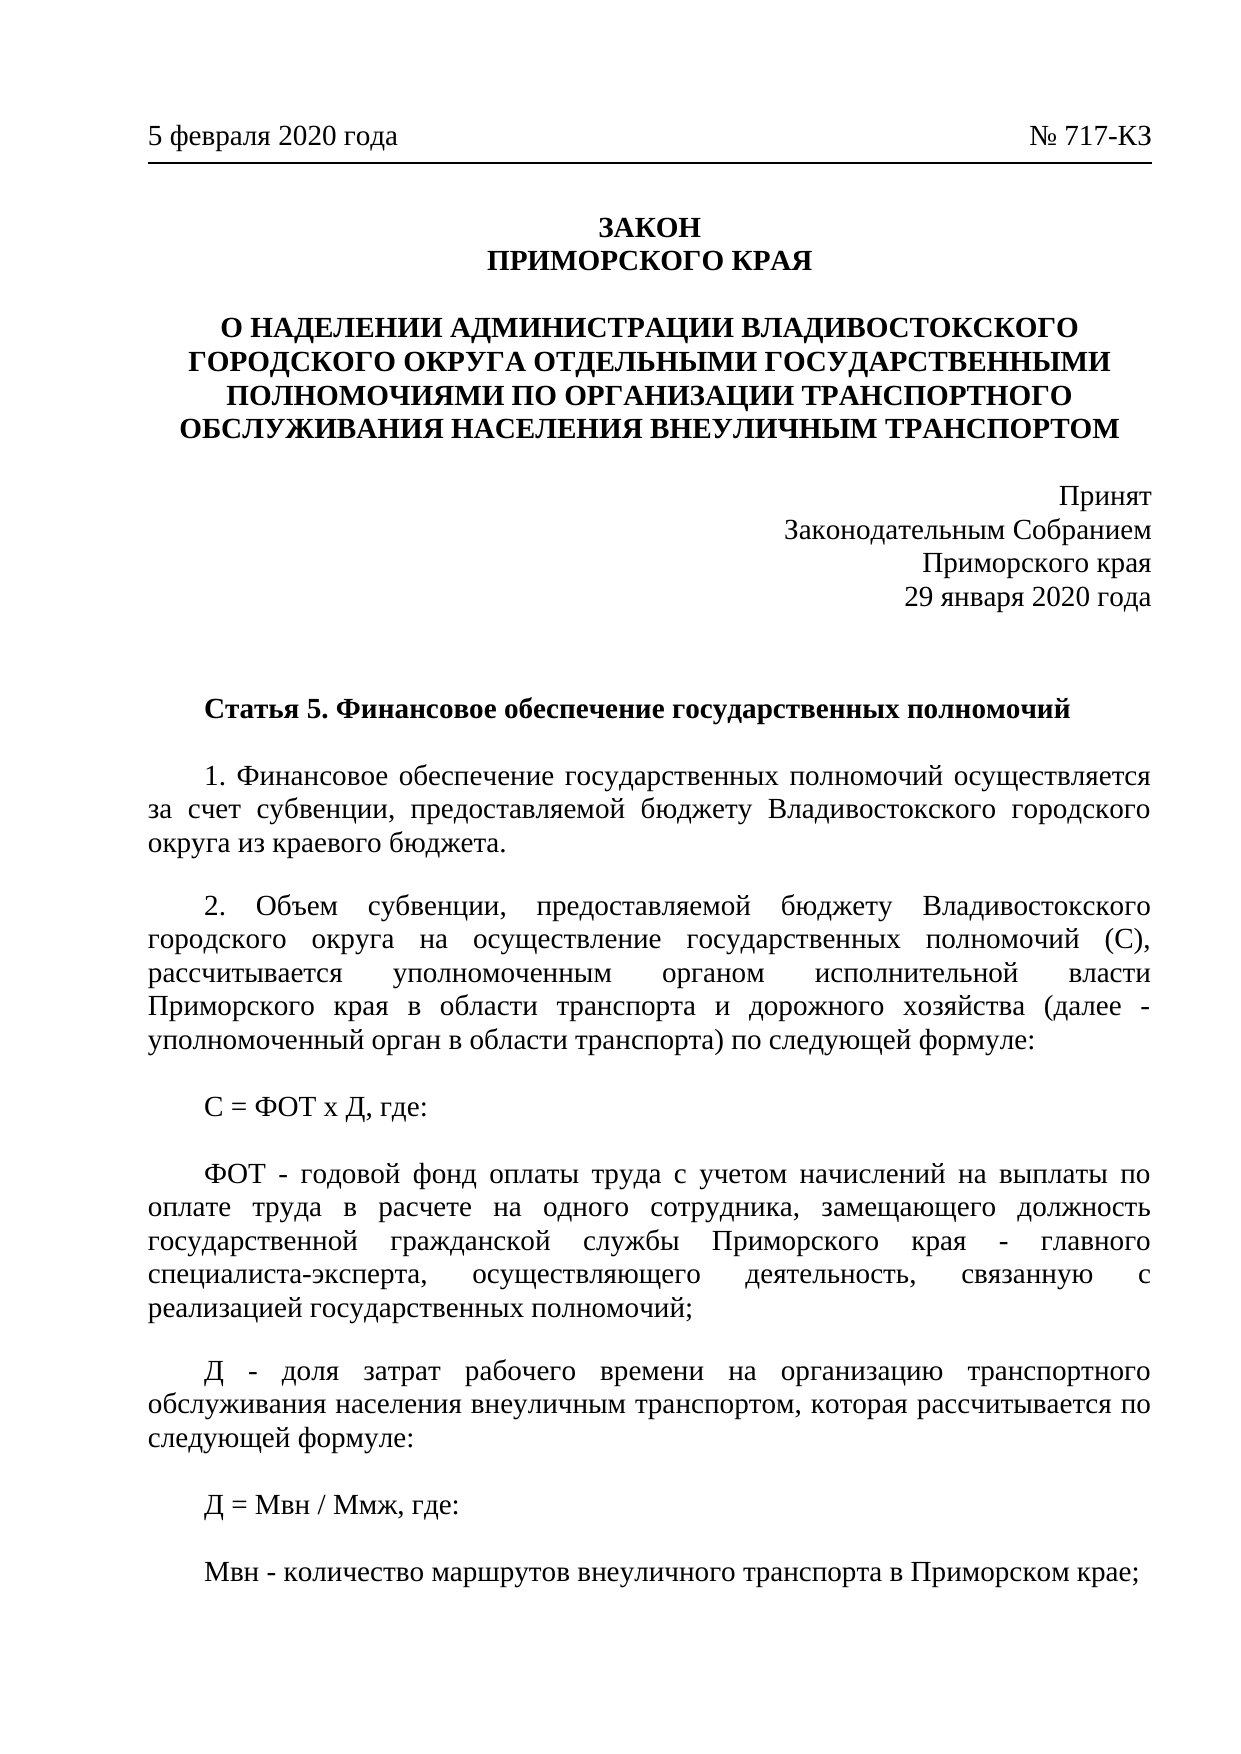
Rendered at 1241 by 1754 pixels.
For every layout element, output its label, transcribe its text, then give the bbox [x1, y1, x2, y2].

text Законодательным Собранием [148, 512, 1152, 545]
text Принят [148, 478, 1152, 512]
text ГОРОДСКОГО ОКРУГА ОТДЕЛЬНЫМИ ГОСУДАРСТВЕННЫМИ [148, 344, 1152, 378]
text О НАДЕЛЕНИИ АДМИНИСТРАЦИИ ВЛАДИВОСТОКСКОГО [148, 311, 1152, 344]
text Д = Мвн / Ммж, где: [148, 1487, 1152, 1521]
text Приморского края [148, 545, 1152, 579]
table_header 5 февраля 2020 года [148, 118, 649, 152]
text С = ФОТ x Д, где: [148, 1089, 1152, 1122]
text 29 января 2020 года [148, 579, 1152, 612]
text ПРИМОРСКОГО КРАЯ [148, 243, 1152, 277]
text ЗАКОН [148, 210, 1152, 243]
table_header № 717-КЗ [650, 118, 1152, 152]
text 1. Финансовое обеспечение государственных полномочий осуществляется за счет субвенции, предоставляемой бюджету Владивостокского городского округа из краевого бюджета. [148, 758, 1152, 858]
text Мвн - количество маршрутов внеуличного транспорта в Приморском крае; [148, 1554, 1152, 1588]
text ФОТ - годовой фонд оплаты труда с учетом начислений на выплаты по оплате труда в расчете на одного сотрудника, замещающего должность государственной гражданской службы Приморского края - главного специалиста-эксперта, осуществляющего деятельность, связанную с реализацией государственных полномочий; [148, 1156, 1152, 1324]
text Статья 5. Финансовое обеспечение государственных полномочий [148, 691, 1152, 724]
text Д - доля затрат рабочего времени на организацию транспортного обслуживания населения внеуличным транспортом, которая рассчитывается по следующей формуле: [148, 1353, 1152, 1453]
text ПОЛНОМОЧИЯМИ ПО ОРГАНИЗАЦИИ ТРАНСПОРТНОГО ОБСЛУЖИВАНИЯ НАСЕЛЕНИЯ ВНЕУЛИЧНЫМ ТРАНСПОРТОМ [148, 378, 1152, 445]
text 2. Объем субвенции, предоставляемой бюджету Владивостокского городского округа на осуществление государственных полномочий (С), рассчитывается уполномоченным органом исполнительной власти Приморского края в области транспорта и дорожного хозяйства (далее - уполномоченный орган в области транспорта) по следующей формуле: [148, 888, 1152, 1055]
